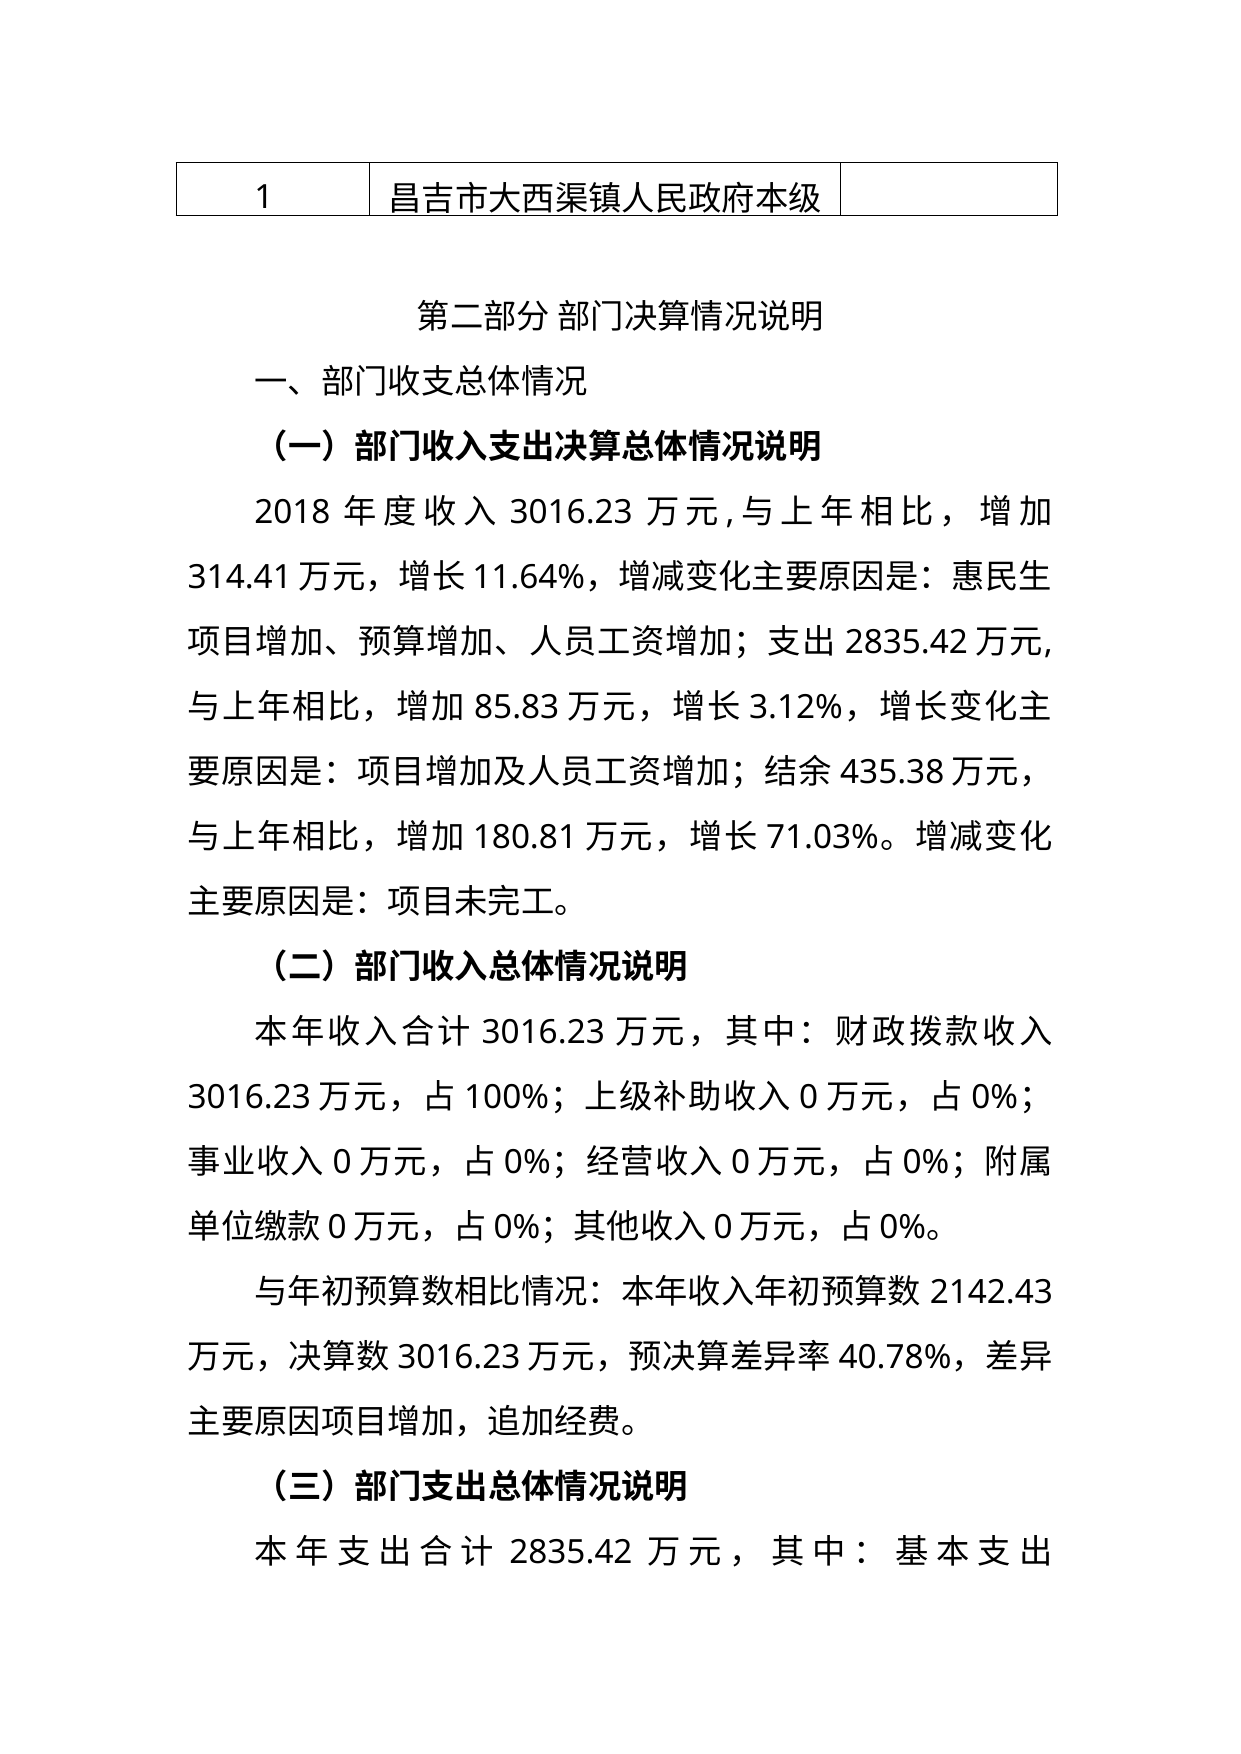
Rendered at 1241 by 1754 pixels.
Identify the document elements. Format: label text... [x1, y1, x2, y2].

table_cell 1 [177, 163, 369, 215]
text 第二部分 部门决算情况说明 [187, 281, 1053, 346]
text 一、部门收支总体情况 [187, 346, 1053, 411]
text 与年初预算数相比情况：本年收入年初预算数2142.43万元，决算数3016.23万元，预决算差异率40.78%，差异主要原因项目增加，追加经费。 [187, 1256, 1053, 1451]
table_cell 昌吉市大西渠镇人民政府本级 [370, 163, 840, 215]
text 2018年度收入3016.23万元,与上年相比，增加314.41万元，增长11.64%，增减变化主要原因是：惠民生项目增加、预算增加、人员工资增加；支出2835.42万元,与上年相比，增加85.83万元，增长3.12%，增长变化主要原因是：项目增加及人员工资增加；结余435.38万元，与上年相比，增加180.81万元，增长71.03%。增减变化主要原因是：项目未完工。 [187, 476, 1053, 931]
text 本年收入合计3016.23万元，其中：财政拨款收入3016.23万元，占100%；上级补助收入0万元，占0%；事业收入0万元，占0%；经营收入0万元，占0%；附属单位缴款0万元，占0%；其他收入0万元，占0%。 [187, 996, 1053, 1256]
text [187, 1516, 1053, 1581]
text （二）部门收入总体情况说明 [187, 931, 1053, 996]
text （三）部门支出总体情况说明 [187, 1451, 1053, 1516]
table_cell [841, 163, 1057, 215]
text （一）部门收入支出决算总体情况说明 [187, 411, 1053, 476]
